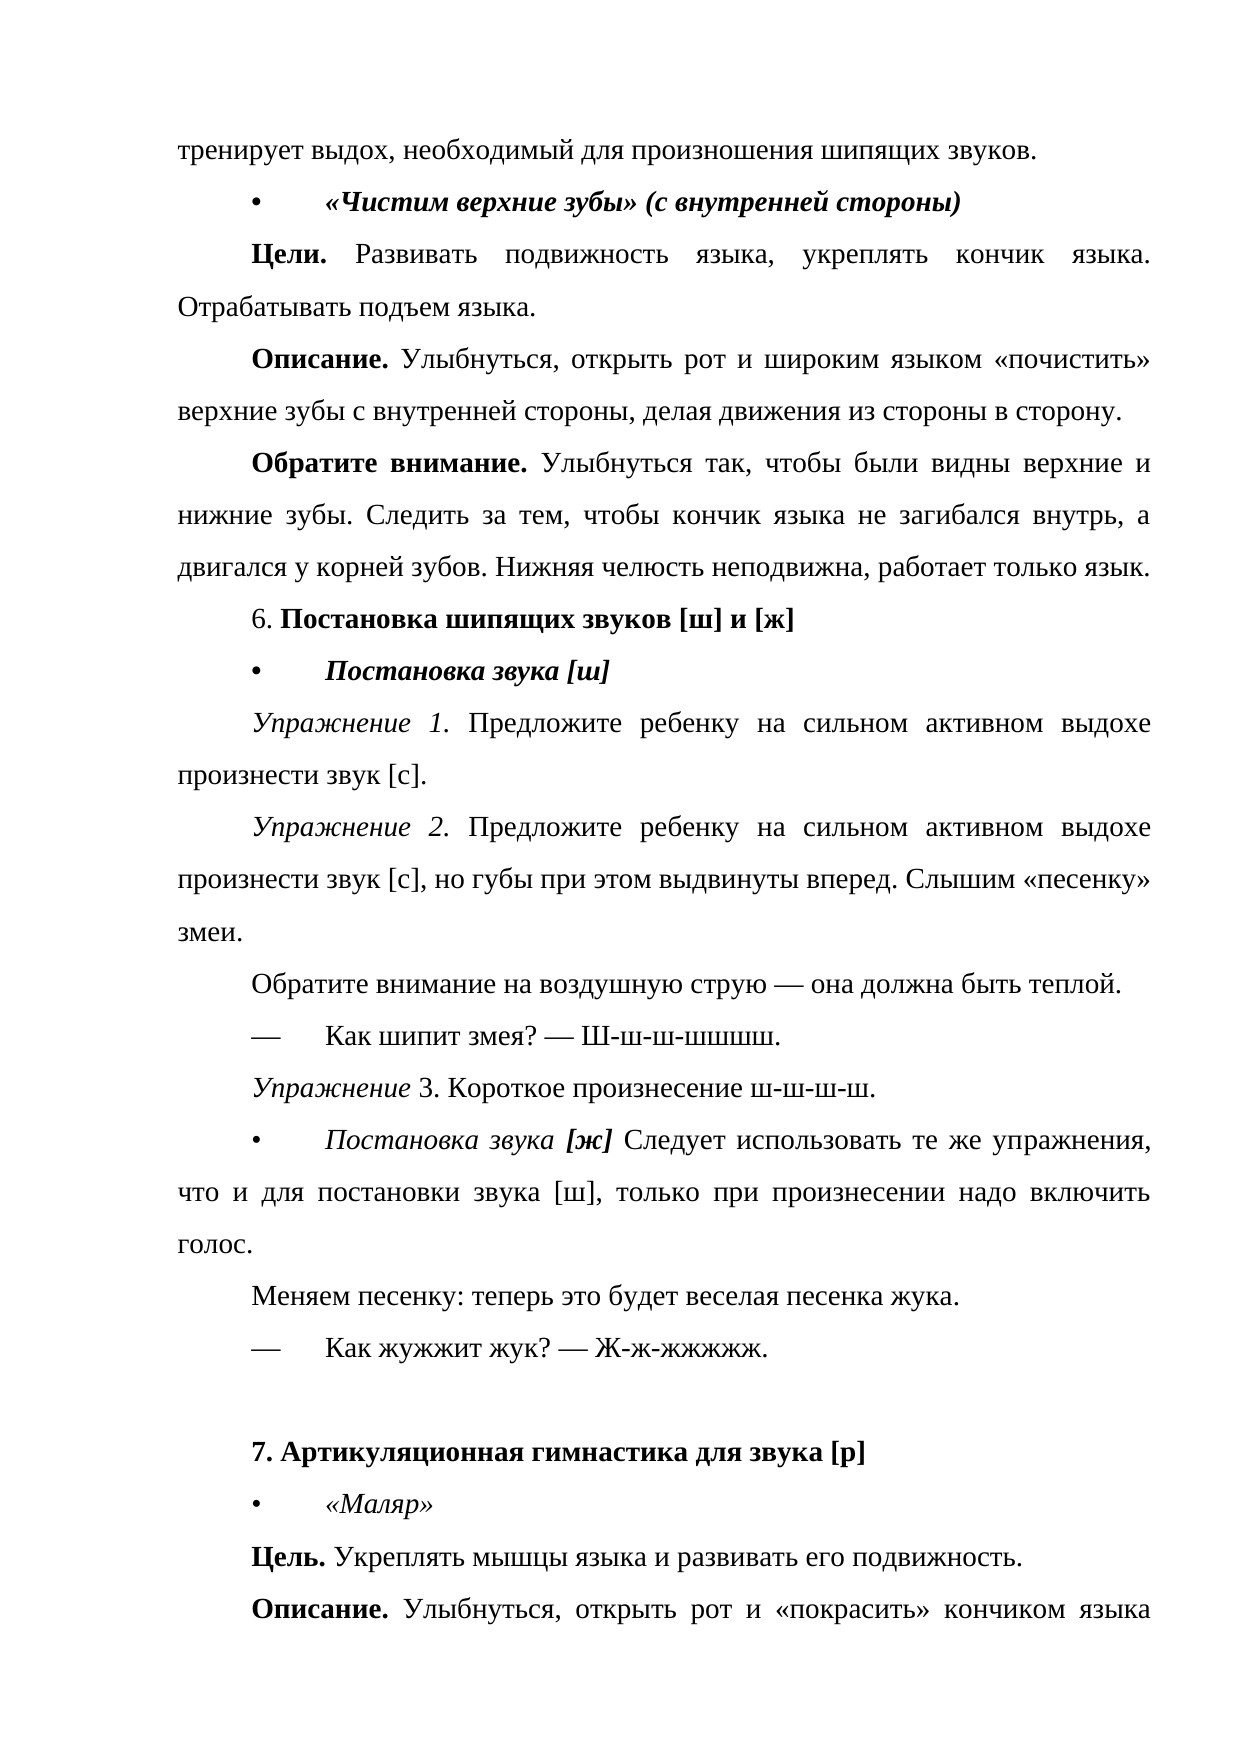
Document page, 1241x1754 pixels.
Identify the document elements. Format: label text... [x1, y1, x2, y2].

text Упражнение 2. Предложите ребенку на сильном активном выдохе произнести звук [с], но губы при этом выдвинуты вперед. Слышим «песенку» змеи. [177, 795, 1152, 951]
text 7. Артикуляционная гимнастика для звука [р] [177, 1420, 1152, 1472]
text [177, 1576, 1152, 1628]
text Меняем песенку: теперь это будет веселая песенка жука. [177, 1264, 1152, 1316]
text • Постановка звука [ш] [177, 639, 1152, 691]
text Описание. Улыбнуться, открыть рот и широким языком «почистить» верхние зубы с внутренней стороны, делая движения из стороны в сторону. [177, 326, 1152, 431]
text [177, 118, 1152, 170]
text Цели. Развивать подвижность языка, укреплять кончик языка. Отрабатывать подъем языка. [177, 222, 1152, 326]
text • Постановка звука [ж] Следует использовать те же упражнения, что и для постановки звука [ш], только при произнесении надо включить голос. [177, 1108, 1152, 1264]
text Обратите внимание на воздушную струю — она должна быть теплой. [177, 951, 1152, 1003]
text — Как жужжит жук? — Ж-ж-жжжжж. [177, 1316, 1152, 1368]
text • «Маляр» [177, 1472, 1152, 1524]
text • «Чистим верхние зубы» (с внутренней стороны) [177, 170, 1152, 222]
text Обратите внимание. Улыбнуться так, чтобы были видны верхние и нижние зубы. Следить за тем, чтобы кончик языка не загибался внутрь, а двигался у корней зубов. Нижняя челюсть неподвижна, работает только язык. [177, 431, 1152, 587]
text Упражнение 1. Предложите ребенку на сильном активном выдохе произнести звук [с]. [177, 691, 1152, 795]
text Цель. Укреплять мышцы языка и развивать его подвижность. [177, 1524, 1152, 1576]
text 6. Постановка шипящих звуков [ш] и [ж] [177, 587, 1152, 639]
text — Как шипит змея? — Ш-ш-ш-шшшш. [177, 1003, 1152, 1056]
text Упражнение 3. Короткое произнесение ш-ш-ш-ш. [177, 1056, 1152, 1108]
